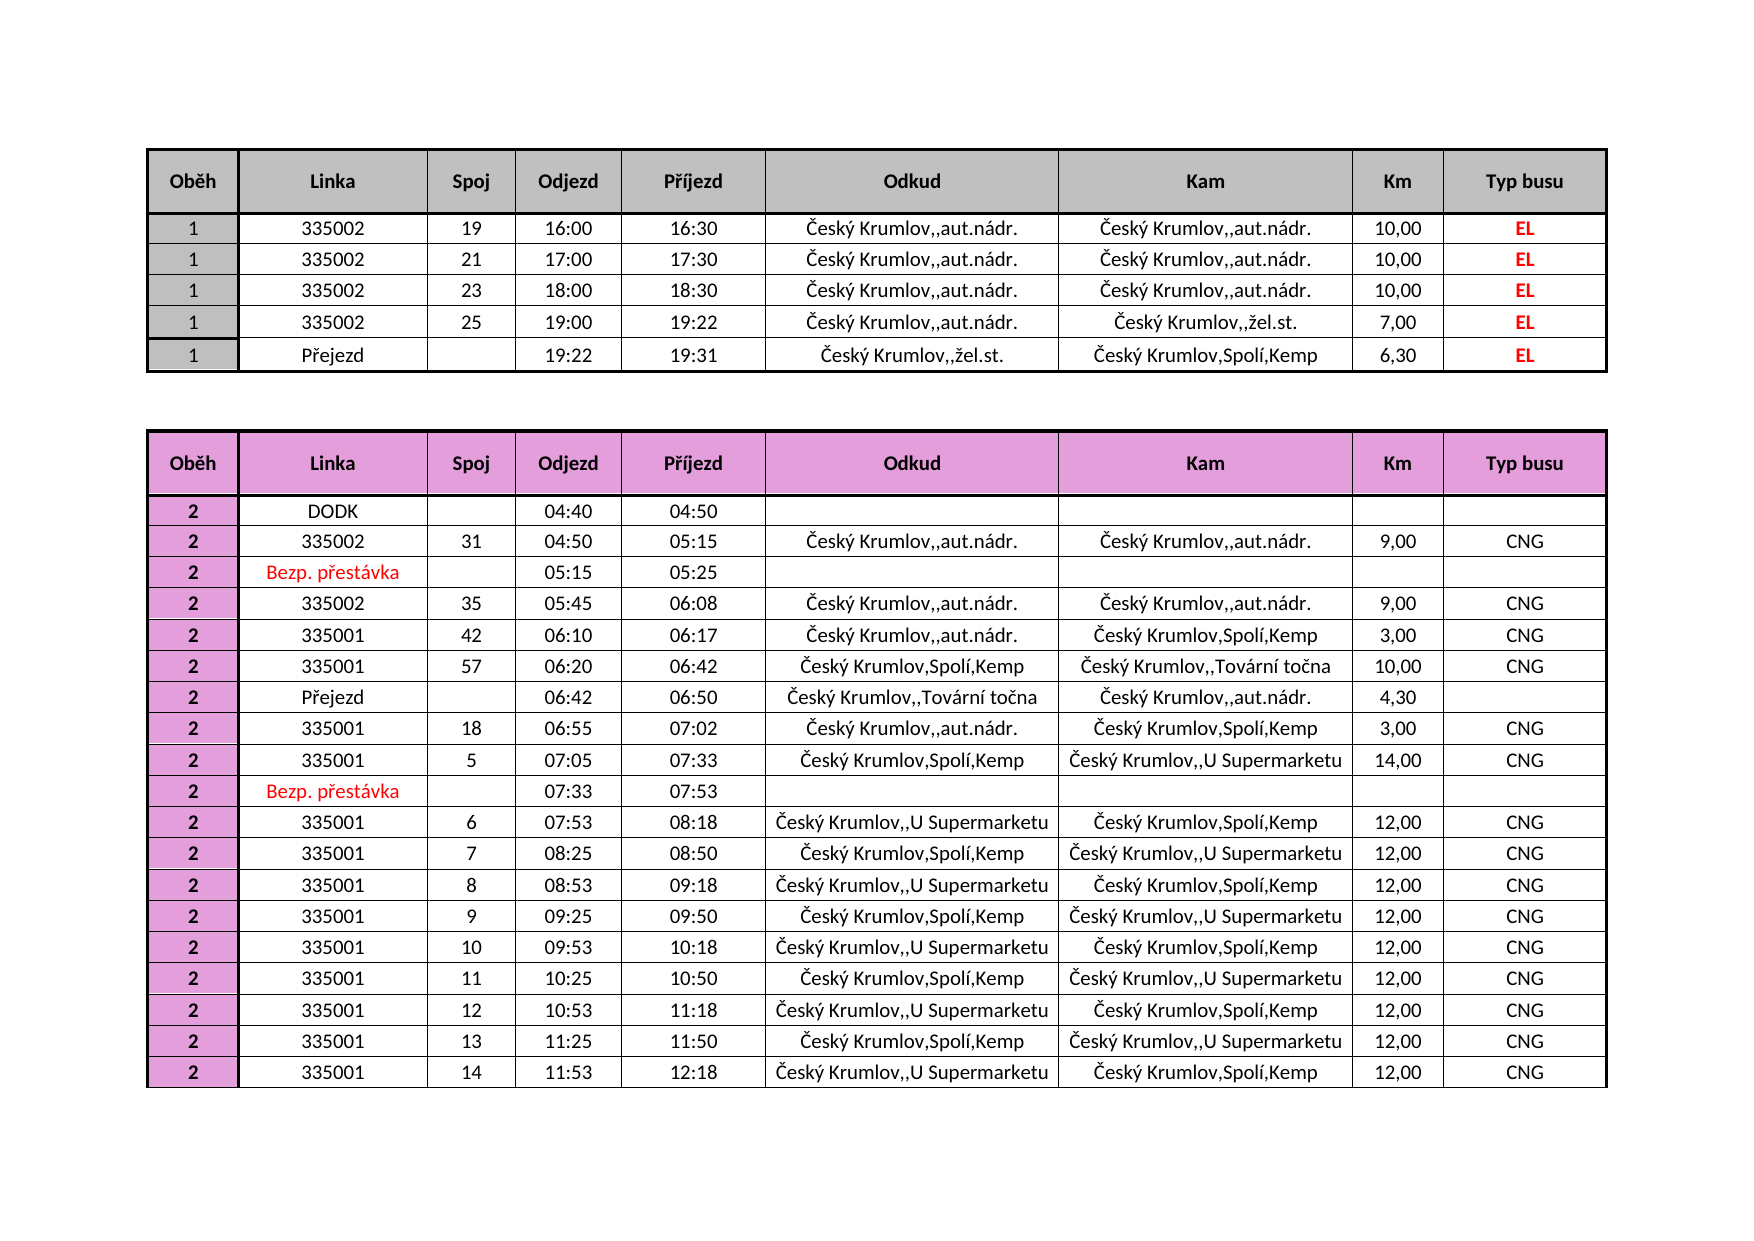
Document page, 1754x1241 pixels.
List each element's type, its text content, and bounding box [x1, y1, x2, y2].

table_cell 2 [149, 1057, 237, 1087]
table_cell 335001 [240, 963, 427, 993]
table_cell 10,00 [1353, 275, 1443, 305]
table_cell Český Krumlov,,U Supermarketu [1059, 1026, 1352, 1056]
table_cell 335001 [240, 1026, 427, 1056]
table_cell 335001 [240, 745, 427, 775]
table_header Typ busu [1444, 433, 1605, 493]
table_cell 11:25 [516, 1026, 621, 1056]
table_cell 12,00 [1353, 901, 1443, 931]
table_cell [1353, 557, 1443, 587]
table_cell 2 [149, 557, 237, 587]
table_cell Český Krumlov,,U Supermarketu [766, 1057, 1058, 1087]
table_header Oběh [149, 151, 237, 212]
table_cell 06:42 [622, 651, 765, 681]
table_header Typ busu [1444, 151, 1605, 212]
table_cell 18 [428, 713, 515, 743]
table_cell Český Krumlov,,U Supermarketu [1059, 901, 1352, 931]
table_cell 04:50 [622, 497, 765, 525]
table_cell 35 [428, 588, 515, 618]
table_header Kam [1059, 433, 1352, 493]
table_cell Český Krumlov,Spolí,Kemp [766, 838, 1058, 868]
table_cell 4,30 [1353, 682, 1443, 712]
table_cell 17:00 [516, 244, 621, 274]
table_cell Český Krumlov,,žel.st. [766, 338, 1058, 369]
table_cell Český Krumlov,,U Supermarketu [1059, 963, 1352, 993]
table_cell 10:53 [516, 995, 621, 1025]
table_header Km [1353, 151, 1443, 212]
table_cell 10:50 [622, 963, 765, 993]
table_cell 335001 [240, 620, 427, 650]
table_cell 335002 [240, 275, 427, 305]
table_cell CNG [1444, 932, 1605, 962]
table_cell Přejezd [240, 338, 427, 369]
table_cell 2 [149, 526, 237, 556]
table_cell Český Krumlov,,aut.nádr. [1059, 526, 1352, 556]
table_cell 14,00 [1353, 745, 1443, 775]
table_cell 06:20 [516, 651, 621, 681]
table_cell 1 [149, 340, 237, 369]
table_cell EL [1444, 306, 1605, 337]
table_cell Český Krumlov,,U Supermarketu [766, 807, 1058, 837]
table_cell CNG [1444, 995, 1605, 1025]
table_cell [428, 557, 515, 587]
table_cell Český Krumlov,,aut.nádr. [1059, 244, 1352, 274]
table_cell 335001 [240, 713, 427, 743]
table_cell 12,00 [1353, 932, 1443, 962]
table_cell 06:17 [622, 620, 765, 650]
table_cell 31 [428, 526, 515, 556]
table_cell CNG [1444, 713, 1605, 743]
table_cell 12:18 [622, 1057, 765, 1087]
table_cell CNG [1444, 620, 1605, 650]
table_cell 07:53 [516, 807, 621, 837]
table_cell 335001 [240, 651, 427, 681]
table_cell 2 [149, 901, 237, 931]
table_cell [428, 338, 515, 369]
table_cell 12 [428, 995, 515, 1025]
table_cell Český Krumlov,Spolí,Kemp [1059, 807, 1352, 837]
table_cell 9 [428, 901, 515, 931]
table_cell 12,00 [1353, 963, 1443, 993]
table_cell 19:22 [516, 338, 621, 369]
table_cell 3,00 [1353, 713, 1443, 743]
table_cell 06:50 [622, 682, 765, 712]
table_cell 2 [149, 620, 237, 650]
table_cell Český Krumlov,,U Supermarketu [1059, 838, 1352, 868]
table_cell [1059, 557, 1352, 587]
table_cell Český Krumlov,,aut.nádr. [766, 526, 1058, 556]
table_cell 335002 [240, 526, 427, 556]
table_cell Český Krumlov,,Tovární točna [1059, 651, 1352, 681]
table_cell 05:15 [622, 526, 765, 556]
table_cell 7,00 [1353, 306, 1443, 337]
table_cell 19:31 [622, 338, 765, 369]
table_cell 09:53 [516, 932, 621, 962]
table_cell 335001 [240, 901, 427, 931]
table_cell 21 [428, 244, 515, 274]
table_cell Český Krumlov,Spolí,Kemp [1059, 338, 1352, 369]
table_cell [766, 776, 1058, 806]
table_cell 2 [149, 963, 237, 993]
table_cell 19 [428, 215, 515, 243]
table_cell 1 [149, 244, 237, 274]
table_cell 13 [428, 1026, 515, 1056]
table_cell Český Krumlov,Spolí,Kemp [1059, 932, 1352, 962]
table_cell [1444, 682, 1605, 712]
table_cell 9,00 [1353, 588, 1443, 618]
table_cell 1 [149, 275, 237, 305]
table_cell Český Krumlov,Spolí,Kemp [1059, 713, 1352, 743]
table_cell 9,00 [1353, 526, 1443, 556]
table_cell Český Krumlov,Spolí,Kemp [1059, 995, 1352, 1025]
table_cell 2 [149, 745, 237, 775]
table_cell 06:42 [516, 682, 621, 712]
table_cell EL [1444, 244, 1605, 274]
table_cell 11:53 [516, 1057, 621, 1087]
table_cell 2 [149, 651, 237, 681]
table_cell CNG [1444, 1057, 1605, 1087]
table_header Odkud [766, 433, 1058, 493]
table_cell CNG [1444, 807, 1605, 837]
table_cell CNG [1444, 963, 1605, 993]
table_cell 07:33 [622, 745, 765, 775]
table_cell 11:18 [622, 995, 765, 1025]
table_cell [766, 557, 1058, 587]
table_cell 12,00 [1353, 870, 1443, 900]
table_cell 10:25 [516, 963, 621, 993]
table_cell CNG [1444, 745, 1605, 775]
table_cell 09:25 [516, 901, 621, 931]
table_cell Český Krumlov,,U Supermarketu [766, 995, 1058, 1025]
table_cell [1444, 776, 1605, 806]
table_cell CNG [1444, 838, 1605, 868]
table_cell 25 [428, 306, 515, 337]
table_cell 335002 [240, 244, 427, 274]
table_header Linka [240, 151, 427, 212]
table_cell [428, 682, 515, 712]
table_cell 12,00 [1353, 1026, 1443, 1056]
table_cell 06:55 [516, 713, 621, 743]
table_cell [428, 497, 515, 525]
table_header Odjezd [516, 433, 621, 493]
table_cell 07:05 [516, 745, 621, 775]
table_cell 08:18 [622, 807, 765, 837]
table_cell Český Krumlov,Spolí,Kemp [1059, 870, 1352, 900]
table_cell CNG [1444, 1026, 1605, 1056]
table_cell 335002 [240, 588, 427, 618]
table_cell 16:00 [516, 215, 621, 243]
table_cell 335001 [240, 932, 427, 962]
table_cell Český Krumlov,,aut.nádr. [1059, 275, 1352, 305]
table_cell 23 [428, 275, 515, 305]
table_cell 5 [428, 745, 515, 775]
table_cell 2 [149, 932, 237, 962]
table_cell 335001 [240, 870, 427, 900]
table_cell [1444, 497, 1605, 525]
table_cell Český Krumlov,Spolí,Kemp [766, 1026, 1058, 1056]
table_cell 1 [149, 215, 237, 243]
table_cell Český Krumlov,,U Supermarketu [766, 932, 1058, 962]
table_cell Český Krumlov,,aut.nádr. [766, 588, 1058, 618]
table_header Spoj [428, 433, 515, 493]
table_cell Český Krumlov,,aut.nádr. [766, 713, 1058, 743]
table_cell Český Krumlov,Spolí,Kemp [1059, 1057, 1352, 1087]
table_cell 12,00 [1353, 995, 1443, 1025]
table_header Odkud [766, 151, 1058, 212]
table_cell 335002 [240, 306, 427, 337]
table_cell [1059, 497, 1352, 525]
table_cell 2 [149, 870, 237, 900]
table_cell [766, 497, 1058, 525]
table_cell 2 [149, 1026, 237, 1056]
table_cell 12,00 [1353, 807, 1443, 837]
table_header Spoj [428, 151, 515, 212]
table_cell 17:30 [622, 244, 765, 274]
table_cell 14 [428, 1057, 515, 1087]
table_cell Český Krumlov,,aut.nádr. [766, 244, 1058, 274]
table_cell 2 [149, 838, 237, 868]
table_cell Český Krumlov,,U Supermarketu [766, 870, 1058, 900]
table_cell Český Krumlov,Spolí,Kemp [766, 745, 1058, 775]
table_header Příjezd [622, 151, 765, 212]
table_cell 09:18 [622, 870, 765, 900]
table_cell 10,00 [1353, 215, 1443, 243]
table_cell Bezp. přestávka [240, 776, 427, 806]
table_cell 11 [428, 963, 515, 993]
table_cell 8 [428, 870, 515, 900]
table_cell [1353, 497, 1443, 525]
table_cell 42 [428, 620, 515, 650]
table_cell Český Krumlov,,aut.nádr. [766, 215, 1058, 243]
table_cell 335001 [240, 807, 427, 837]
table_cell Přejezd [240, 682, 427, 712]
table_cell 06:10 [516, 620, 621, 650]
table_cell 18:30 [622, 275, 765, 305]
table_cell 335001 [240, 1057, 427, 1087]
table_cell CNG [1444, 526, 1605, 556]
table_cell CNG [1444, 588, 1605, 618]
table_cell Český Krumlov,Spolí,Kemp [766, 651, 1058, 681]
table_cell 16:30 [622, 215, 765, 243]
table_cell 10 [428, 932, 515, 962]
table_cell 10:18 [622, 932, 765, 962]
table_cell Český Krumlov,,U Supermarketu [1059, 745, 1352, 775]
table_cell 6,30 [1353, 338, 1443, 369]
table_cell Český Krumlov,,aut.nádr. [1059, 682, 1352, 712]
table_cell Český Krumlov,,aut.nádr. [766, 306, 1058, 337]
table_header Kam [1059, 151, 1352, 212]
table_cell 6 [428, 807, 515, 837]
table_header Příjezd [622, 433, 765, 493]
table_cell 08:50 [622, 838, 765, 868]
table_cell [428, 776, 515, 806]
table_cell 08:25 [516, 838, 621, 868]
table_cell Český Krumlov,,žel.st. [1059, 306, 1352, 337]
table_cell 18:00 [516, 275, 621, 305]
table_cell 57 [428, 651, 515, 681]
table_cell EL [1444, 275, 1605, 305]
table_cell 05:45 [516, 588, 621, 618]
table_cell 2 [149, 807, 237, 837]
table_cell 2 [149, 497, 237, 525]
table_cell 08:53 [516, 870, 621, 900]
table_cell 05:25 [622, 557, 765, 587]
table_cell 11:50 [622, 1026, 765, 1056]
table_cell 335001 [240, 838, 427, 868]
table_cell Český Krumlov,Spolí,Kemp [766, 901, 1058, 931]
table_cell 04:50 [516, 526, 621, 556]
table_cell 2 [149, 995, 237, 1025]
table_header Odjezd [516, 151, 621, 212]
table_cell Český Krumlov,,aut.nádr. [1059, 588, 1352, 618]
table_cell 09:50 [622, 901, 765, 931]
table_cell 335001 [240, 995, 427, 1025]
table_cell CNG [1444, 870, 1605, 900]
table_cell EL [1444, 338, 1605, 369]
table_cell 19:22 [622, 306, 765, 337]
table_cell 07:02 [622, 713, 765, 743]
table_cell 07:33 [516, 776, 621, 806]
table_cell 335002 [240, 215, 427, 243]
table_cell DODK [240, 497, 427, 525]
table_cell EL [1444, 215, 1605, 243]
table_cell Český Krumlov,,aut.nádr. [1059, 215, 1352, 243]
table_cell 7 [428, 838, 515, 868]
table_cell 04:40 [516, 497, 621, 525]
table_cell 2 [149, 776, 237, 806]
table_cell 2 [149, 588, 237, 618]
table_cell 10,00 [1353, 244, 1443, 274]
table_cell 19:00 [516, 306, 621, 337]
table_cell 2 [149, 682, 237, 712]
table_cell [1353, 776, 1443, 806]
table_cell [1444, 557, 1605, 587]
table_cell 10,00 [1353, 651, 1443, 681]
table_cell 3,00 [1353, 620, 1443, 650]
table_cell 05:15 [516, 557, 621, 587]
table_header Linka [240, 433, 427, 493]
table_header Oběh [149, 433, 237, 493]
table_cell Bezp. přestávka [240, 557, 427, 587]
table_cell 1 [149, 306, 237, 337]
table_cell Český Krumlov,Spolí,Kemp [766, 963, 1058, 993]
table_cell 12,00 [1353, 1057, 1443, 1087]
table_cell Český Krumlov,Spolí,Kemp [1059, 620, 1352, 650]
table_cell 06:08 [622, 588, 765, 618]
table_header Km [1353, 433, 1443, 493]
table_cell Český Krumlov,,aut.nádr. [766, 620, 1058, 650]
table_cell 07:53 [622, 776, 765, 806]
table_cell CNG [1444, 901, 1605, 931]
table_cell 2 [149, 713, 237, 743]
table_cell 12,00 [1353, 838, 1443, 868]
table_cell CNG [1444, 651, 1605, 681]
table_cell Český Krumlov,,Tovární točna [766, 682, 1058, 712]
table_cell Český Krumlov,,aut.nádr. [766, 275, 1058, 305]
table_cell [1059, 776, 1352, 806]
